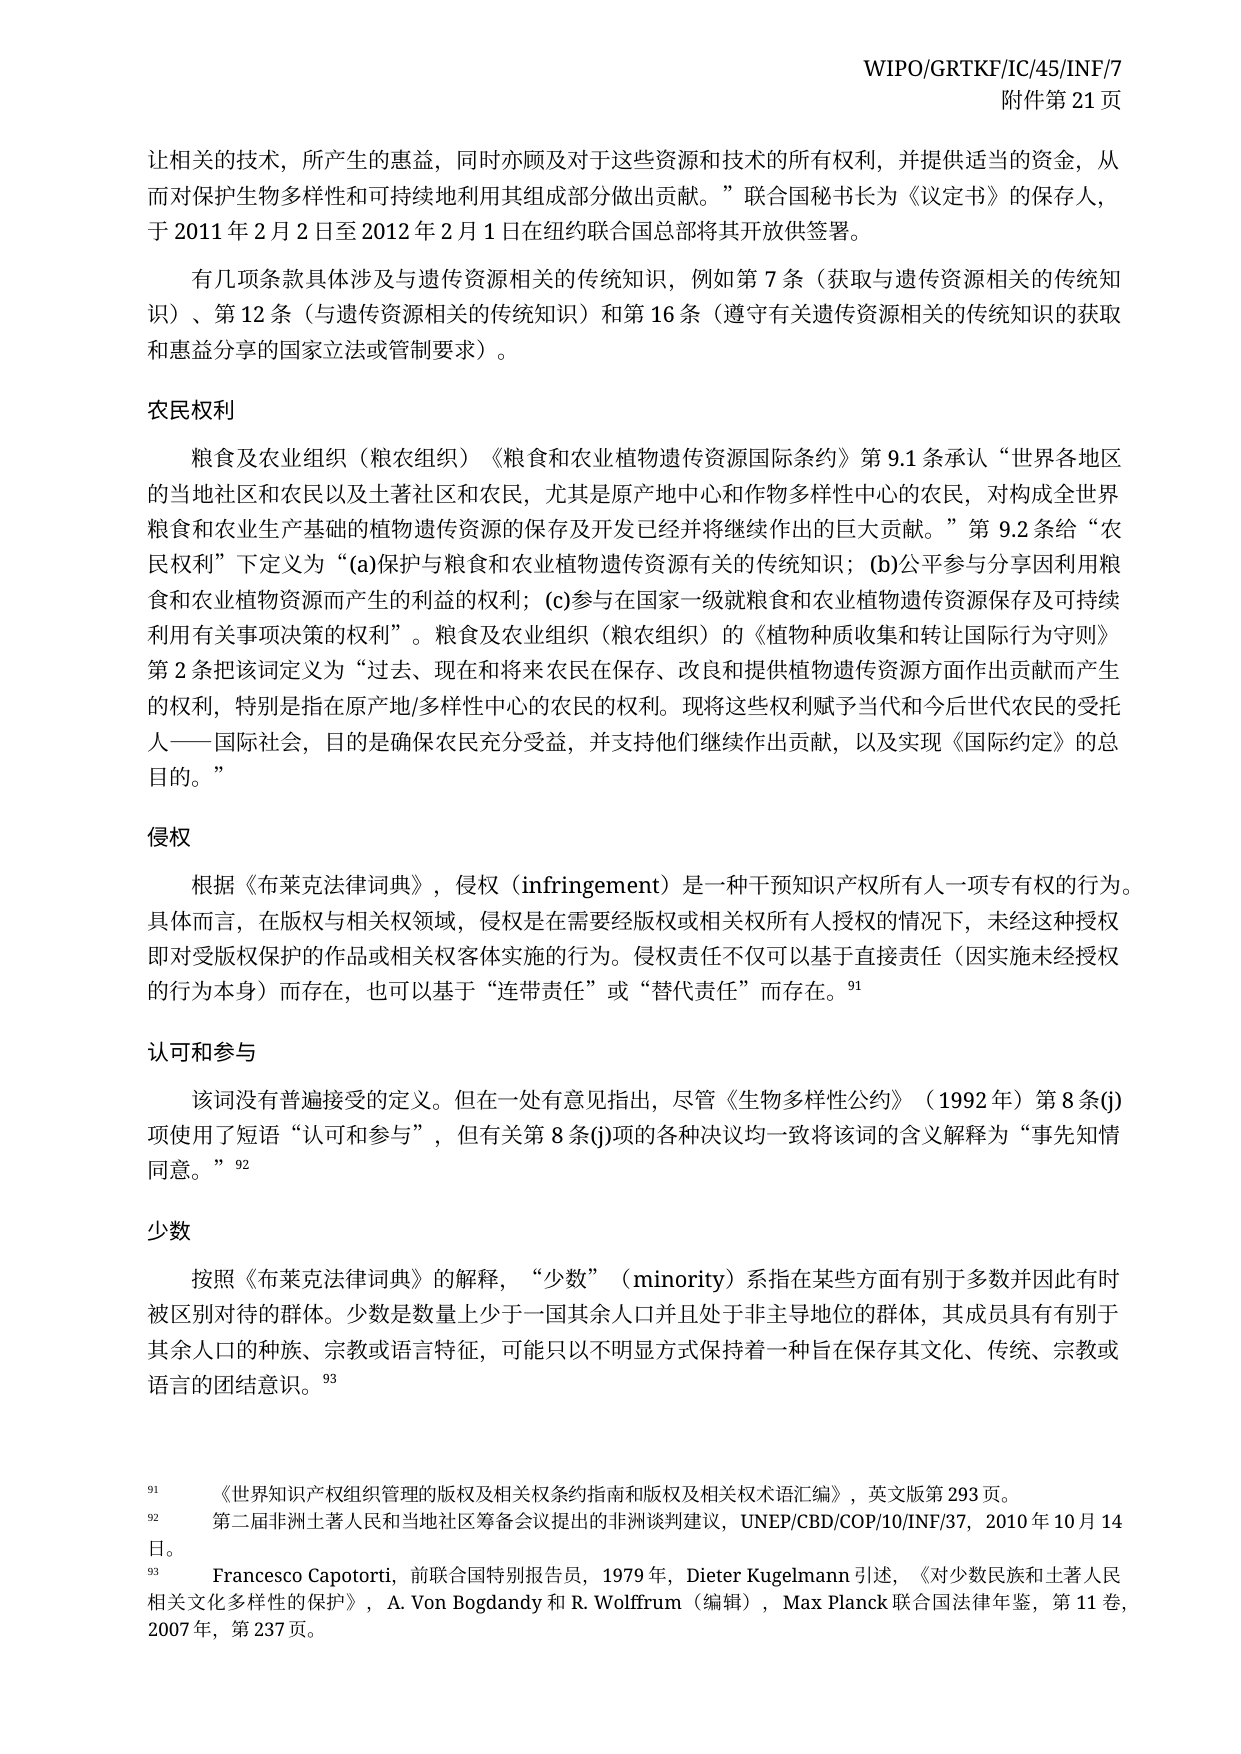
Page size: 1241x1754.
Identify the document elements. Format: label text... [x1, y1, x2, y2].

text 少数 [148, 1210, 1122, 1246]
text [148, 139, 1122, 246]
text 有几项条款具体涉及与遗传资源相关的传统知识，例如第7条（获取与遗传资源相关的传统知识）、第12条（与遗传资源相关的传统知识）和第16条（遵守有关遗传资源相关的传统知识的获取和惠益分享的国家立法或管制要求）。 [148, 258, 1122, 364]
text 按照《布莱克法律词典》的解释，“少数”（minority）系指在某些方面有别于多数并因此有时被区别对待的群体。少数是数量上少于一国其余人口并且处于非主导地位的群体，其成员具有有别于其余人口的种族、宗教或语言特征，可能只以不明显方式保持着一种旨在保存其文化、传统、宗教或语言的团结意识。 [148, 1258, 1122, 1400]
text 侵权 [148, 817, 1122, 852]
text 农民权利 [148, 389, 1122, 425]
text 认可和参与 [148, 1031, 1122, 1067]
text 该词没有普遍接受的定义。但在一处有意见指出，尽管《生物多样性公约》（1992年）第8条(j)项使用了短语“认可和参与”，但有关第8条(j)项的各种决议均一致将该词的含义解释为“事先知情同意。” [148, 1079, 1122, 1185]
text 根据《布莱克法律词典》，侵权（infringement）是一种干预知识产权所有人一项专有权的行为。具体而言，在版权与相关权领域，侵权是在需要经版权或相关权所有人授权的情况下，未经这种授权即对受版权保护的作品或相关权客体实施的行为。侵权责任不仅可以基于直接责任（因实施未经授权的行为本身）而存在，也可以基于“连带责任”或“替代责任”而存在。 [148, 864, 1122, 1006]
text 粮食及农业组织（粮农组织）《粮食和农业植物遗传资源国际条约》第9.1条承认“世界各地区的当地社区和农民以及土著社区和农民，尤其是原产地中心和作物多样性中心的农民，对构成全世界粮食和农业生产基础的植物遗传资源的保存及开发已经并将继续作出的巨大贡献。”第9.2条给“农民权利”下定义为“(a)保护与粮食和农业植物遗传资源有关的传统知识；(b)公平参与分享因利用粮食和农业植物资源而产生的利益的权利；(c)参与在国家一级就粮食和农业植物遗传资源保存及可持续利用有关事项决策的权利”。粮食及农业组织（粮农组织）的《植物种质收集和转让国际行为守则》第2条把该词定义为“过去、现在和将来农民在保存、改良和提供植物遗传资源方面作出贡献而产生的权利，特别是指在原产地/多样性中心的农民的权利。现将这些权利赋予当代和今后世代农民的受托人——国际社会，目的是确保农民充分受益，并支持他们继续作出贡献，以及实现《国际约定》的总目的。” [148, 437, 1122, 792]
